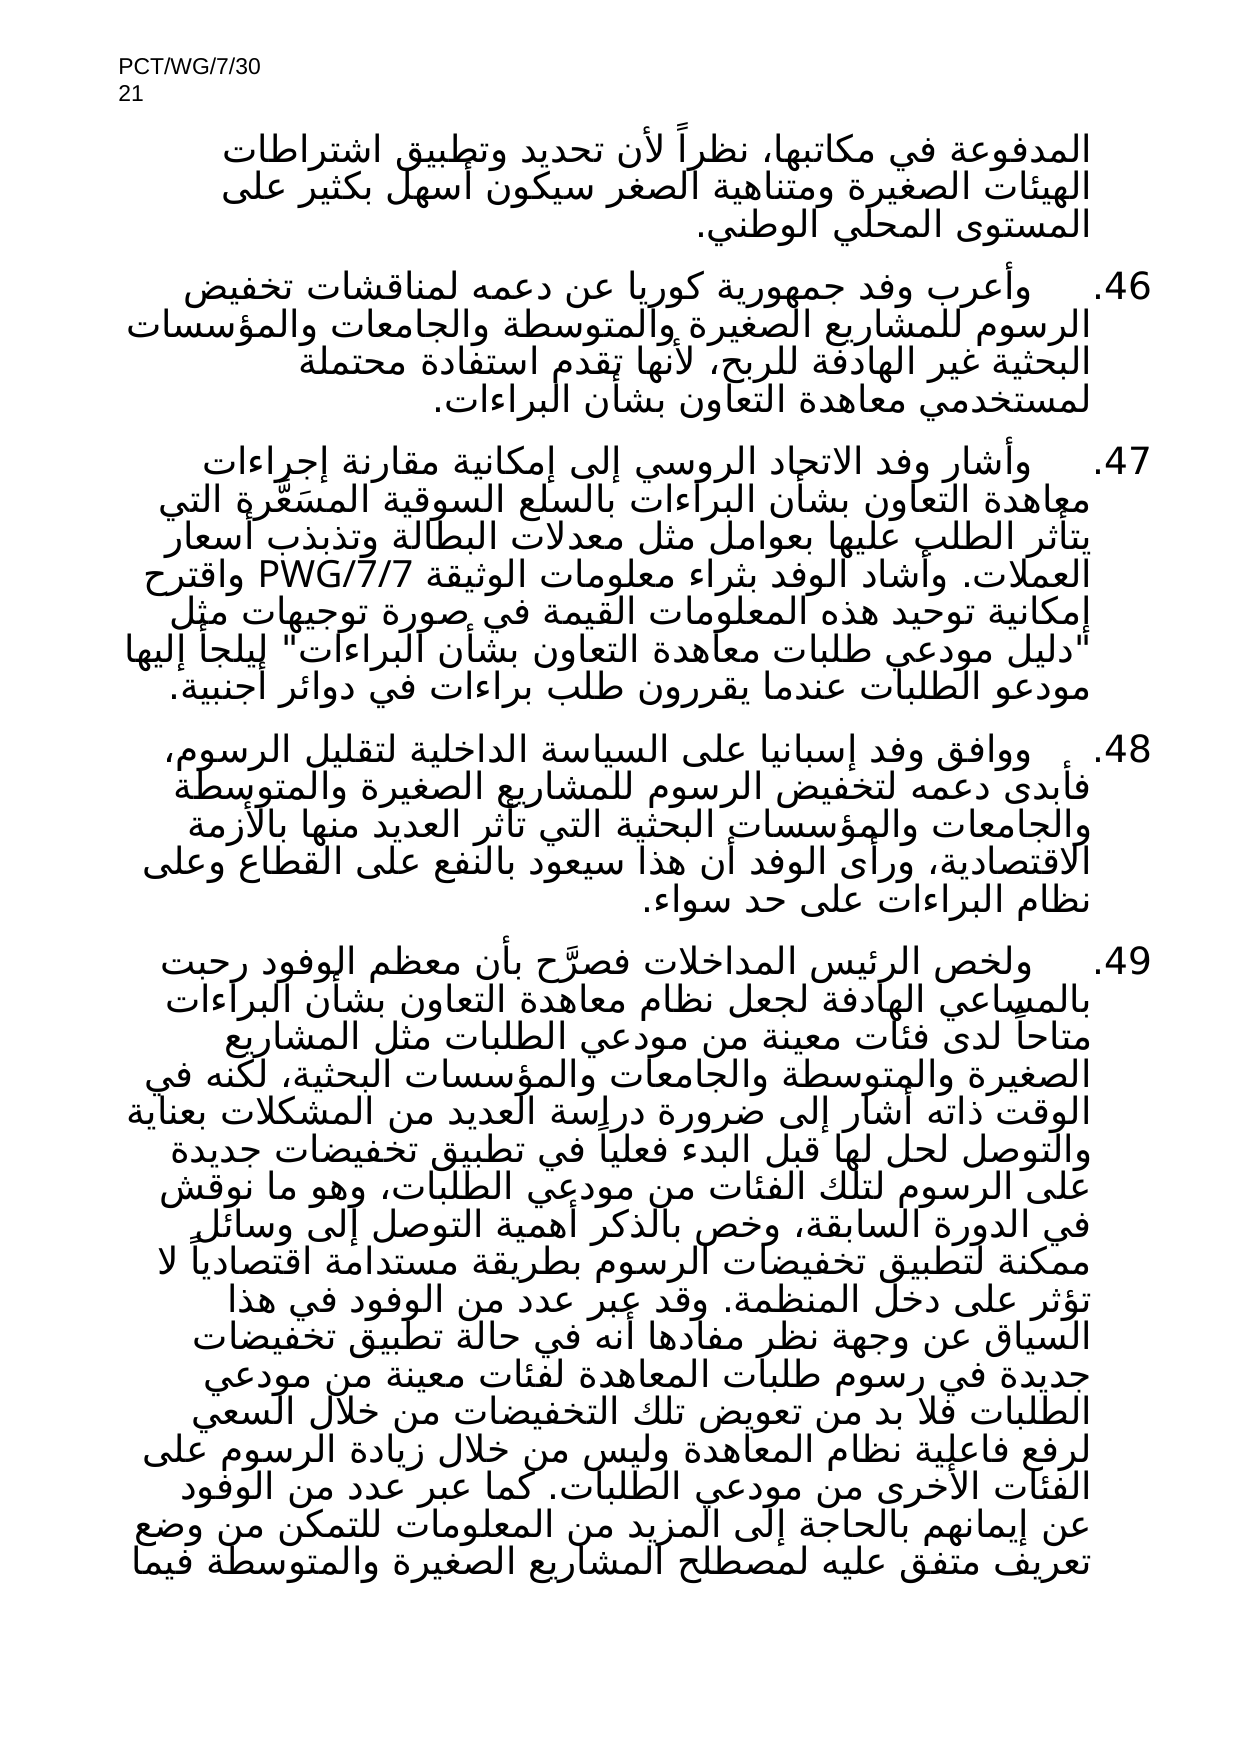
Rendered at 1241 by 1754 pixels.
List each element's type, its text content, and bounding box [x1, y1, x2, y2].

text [118, 132, 1092, 245]
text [118, 945, 1092, 1582]
text وأعرب وفد جمهورية كوريا عن دعمه لمناقشات تخفيض الرسوم للمشاريع الصغيرة والمتوسطة والجامعات والمؤسسات البحثية غير الهادفة للربح، لأنها تقدم استفادة محتملة لمستخدمي معاهدة التعاون بشأن البراءات. [118, 270, 1092, 420]
text ووافق وفد إسبانيا على السياسة الداخلية لتقليل الرسوم، فأبدى دعمه لتخفيض الرسوم للمشاريع الصغيرة والمتوسطة والجامعات والمؤسسات البحثية التي تأثر العديد منها بالأزمة الاقتصادية، ورأى الوفد أن هذا سيعود بالنفع على القطاع وعلى نظام البراءات على حد سواء. [118, 732, 1092, 920]
text وأشار وفد الاتحاد الروسي إلى إمكانية مقارنة إجراءات معاهدة التعاون بشأن البراءات بالسلع السوقية المسَعَّرة التي يتأثر الطلب عليها بعوامل مثل معدلات البطالة وتذبذب أسعار العملات. وأشاد الوفد بثراء معلومات الوثيقة PWG/7/7 واقترح إمكانية توحيد هذه المعلومات القيمة في صورة توجيهات مثل "دليل مودعي طلبات معاهدة التعاون بشأن البراءات" ليلجأ إليها مودعو الطلبات عندما يقررون طلب براءات في دوائر أجنبية. [118, 445, 1092, 707]
